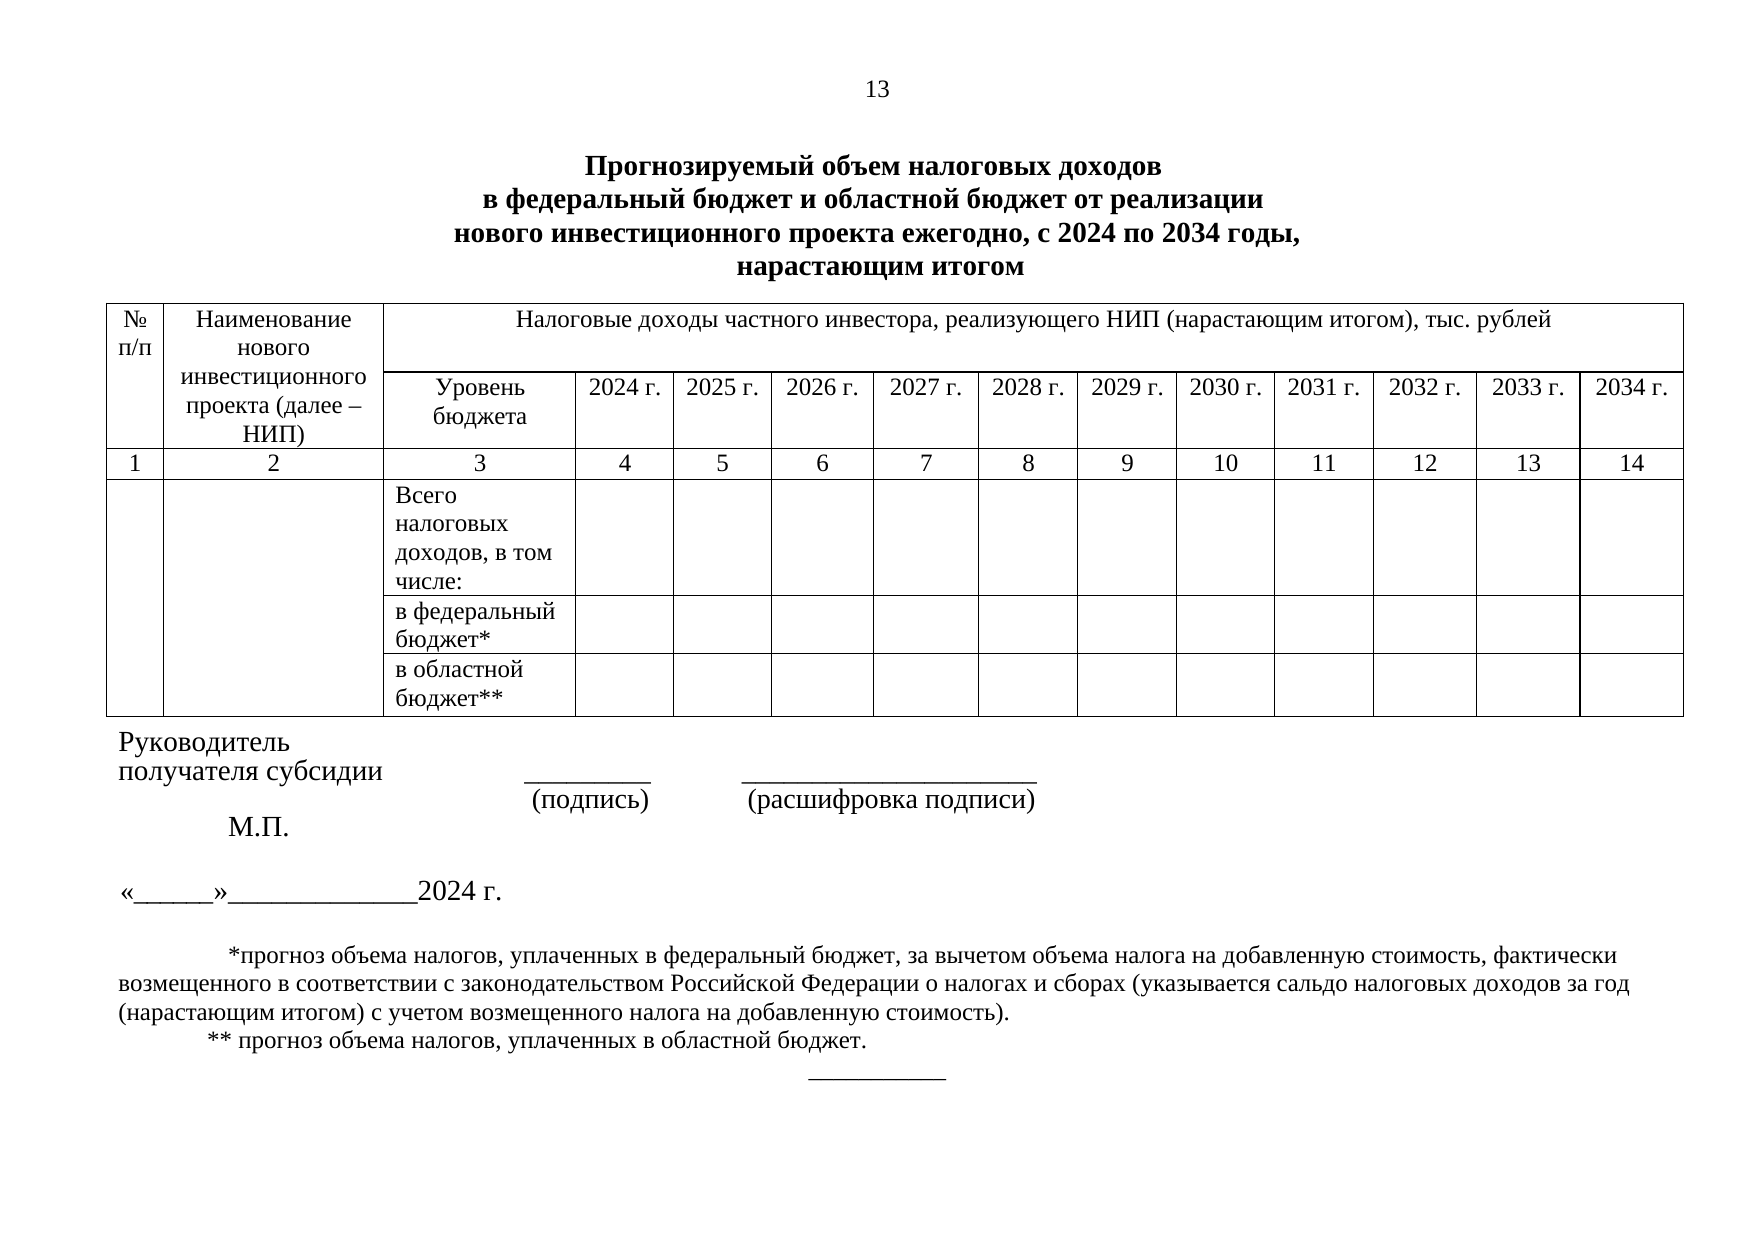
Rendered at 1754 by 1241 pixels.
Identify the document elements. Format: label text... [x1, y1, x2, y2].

table_cell [1275, 596, 1373, 653]
table_cell 2028 г. [979, 373, 1077, 447]
table_cell 2029 г. [1078, 373, 1176, 447]
table_cell [1581, 654, 1683, 716]
text « » [120, 878, 228, 906]
table_cell [874, 480, 978, 595]
table_cell [576, 596, 673, 653]
table_cell [1581, 596, 1683, 653]
table_cell [1177, 596, 1274, 653]
table_cell [1477, 596, 1579, 653]
table_cell [1078, 654, 1176, 716]
table_cell 13 [1477, 449, 1579, 479]
table_cell [1275, 480, 1373, 595]
table_cell [874, 596, 978, 653]
table_cell [979, 480, 1077, 595]
table_cell 2025 г. [674, 373, 771, 447]
table_cell [1581, 480, 1683, 595]
text *прогноз объема налогов, уплаченных в федеральный бюджет, за вычетом объема налога на добавленную стоимость, фактически возмещенного в соответствии с законодательством Российской Федерации о налогах и сборах (указывается сальдо налоговых доходов за год (нарастающим итогом) с учетом возмещенного налога на добавленную стоимость). [118, 941, 1636, 1026]
table_cell 8 [979, 449, 1077, 479]
text (подпись) (расшифровка подписи) [118, 786, 1636, 814]
table_cell [1275, 654, 1373, 716]
table_cell [674, 654, 771, 716]
table_cell [1374, 654, 1476, 716]
table_cell [979, 596, 1077, 653]
table_cell [1374, 596, 1476, 653]
table_cell 2031 г. [1275, 373, 1373, 447]
table_header Наименование нового инвестиционного проекта (далее – НИП) [164, 304, 383, 447]
table_cell 7 [874, 449, 978, 479]
table_cell [1374, 480, 1476, 595]
table_cell 5 [674, 449, 771, 479]
table_cell 2026 г. [772, 373, 873, 447]
table_cell 2030 г. [1177, 373, 1274, 447]
table_cell 11 [1275, 449, 1373, 479]
table_header Налоговые доходы частного инвестора, реализующего НИП (нарастающим итогом), тыс. рублей [384, 304, 1683, 371]
table_cell [772, 480, 873, 595]
table_cell 4 [576, 449, 673, 479]
table_header № п/п [107, 304, 163, 447]
table_cell 10 [1177, 449, 1274, 479]
text М.П. [118, 814, 1636, 842]
table_cell 2 [164, 449, 383, 479]
table_cell Уровень бюджета [384, 373, 575, 447]
table_cell [1477, 654, 1579, 716]
table_cell [772, 654, 873, 716]
table_cell 9 [1078, 449, 1176, 479]
table_cell [674, 480, 771, 595]
table_cell 2027 г. [874, 373, 978, 447]
table_cell [576, 480, 673, 595]
table_cell 2034 г. [1581, 373, 1683, 447]
table_cell [1477, 480, 1579, 595]
text ___________ [118, 1054, 1636, 1083]
table_cell 14 [1581, 449, 1683, 479]
table_cell [1177, 654, 1274, 716]
table_cell [1078, 480, 1176, 595]
table_cell 3 [384, 449, 575, 479]
table_cell [1177, 480, 1274, 595]
table_cell [979, 654, 1077, 716]
table_cell [107, 480, 163, 716]
table_cell в областной бюджет** [384, 654, 575, 716]
table_cell [772, 596, 873, 653]
text Прогнозируемый объем налоговых доходов в федеральный бюджет и областной бюджет от реализации нового инвестиционного проекта ежегодно, с 2024 по 2034 годы, нарастающим итогом [118, 148, 1636, 282]
table_cell 2033 г. [1477, 373, 1579, 447]
table_cell Всего налоговых доходов, в том числе: [384, 480, 575, 595]
table_cell [576, 654, 673, 716]
text Руководитель [118, 729, 1636, 757]
table_cell в федеральный бюджет* [384, 596, 575, 653]
text ** прогноз объема налогов, уплаченных в областной бюджет. [118, 1026, 1636, 1054]
table_cell 1 [107, 449, 163, 479]
table_cell [164, 480, 383, 716]
table_cell [674, 596, 771, 653]
text _____________2024 г. [118, 877, 1636, 906]
table_cell [874, 654, 978, 716]
table_cell 2032 г. [1374, 373, 1476, 447]
table_cell 12 [1374, 449, 1476, 479]
table_cell 2024 г. [576, 373, 673, 447]
table_cell [1078, 596, 1176, 653]
table_cell 6 [772, 449, 873, 479]
text получателя субсидии _________ _____________________ [118, 757, 1636, 786]
